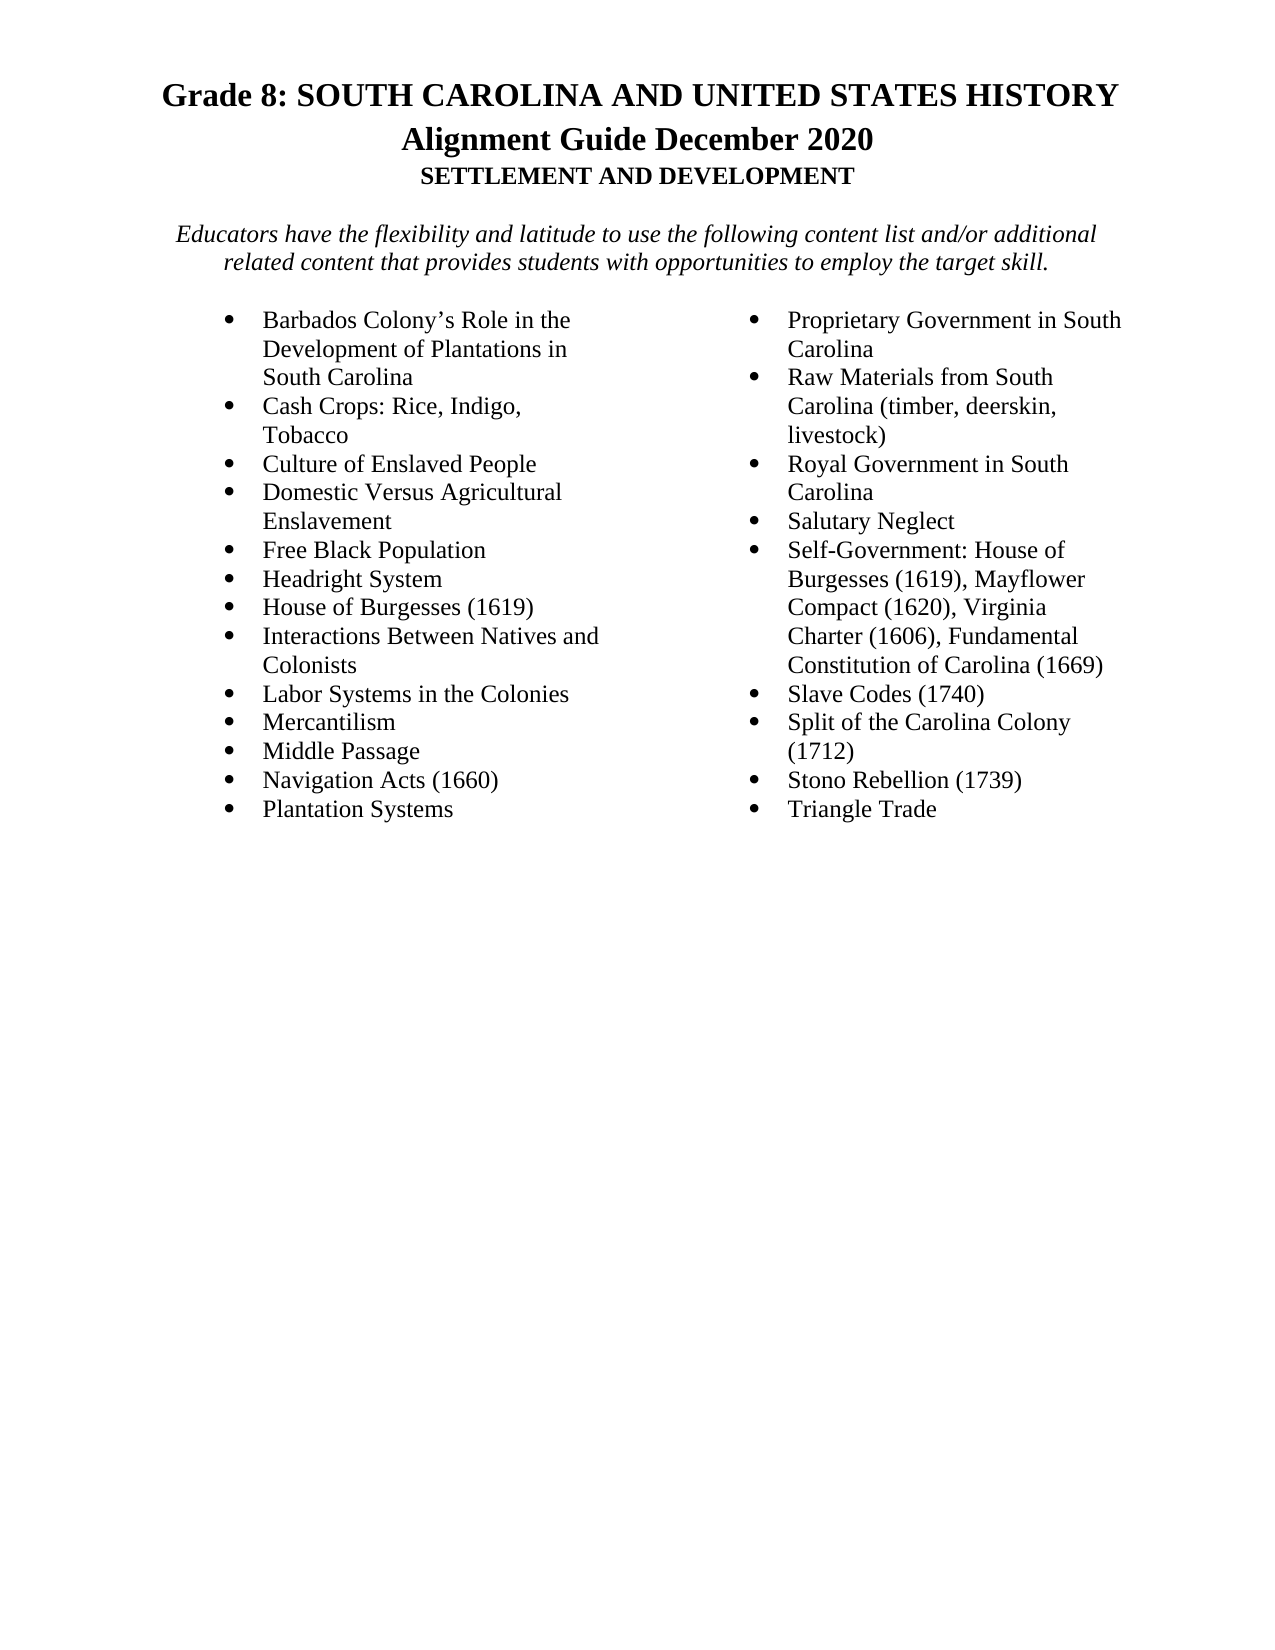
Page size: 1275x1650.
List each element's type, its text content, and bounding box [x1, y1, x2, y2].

list Salutary Neglect [750, 506, 1125, 535]
text Educators have the flexibility and latitude to use the following content list and/or additional related content that provides students with opportunities to employ the target skill. [150, 219, 1125, 276]
list Cash Crops: Rice, Indigo, Tobacco [225, 391, 600, 449]
list House of Burgesses (1619) [225, 592, 600, 621]
list Navigation Acts (1660) [225, 765, 600, 794]
list Triangle Trade [750, 794, 1125, 822]
list Mercantilism [225, 707, 600, 736]
list Self-Government: House of Burgesses (1619), Mayflower Compact (1620), Virginia Charter (1606), Fundamental Constitution of Carolina (1669) [750, 535, 1125, 679]
list Slave Codes (1740) [750, 679, 1125, 707]
list Barbados Colony’s Role in the Development of Plantations in South Carolina [225, 305, 600, 391]
list Royal Government in South Carolina [750, 449, 1125, 506]
list Domestic Versus Agricultural Enslavement [225, 477, 600, 535]
list Headright System [225, 564, 600, 592]
list Interactions Between Natives and Colonists [225, 621, 600, 679]
list Proprietary Government in South Carolina [750, 305, 1125, 362]
list Stono Rebellion (1739) [750, 765, 1125, 794]
list Split of the Carolina Colony (1712) [750, 707, 1125, 765]
list Plantation Systems [225, 794, 600, 822]
list Middle Passage [225, 736, 600, 765]
list Culture of Enslaved People [225, 449, 600, 477]
text SETTLEMENT AND DEVELOPMENT [150, 161, 1125, 190]
list Labor Systems in the Colonies [225, 679, 600, 707]
list Raw Materials from South Carolina (timber, deerskin, livestock) [750, 362, 1125, 449]
list Free Black Population [225, 535, 600, 564]
